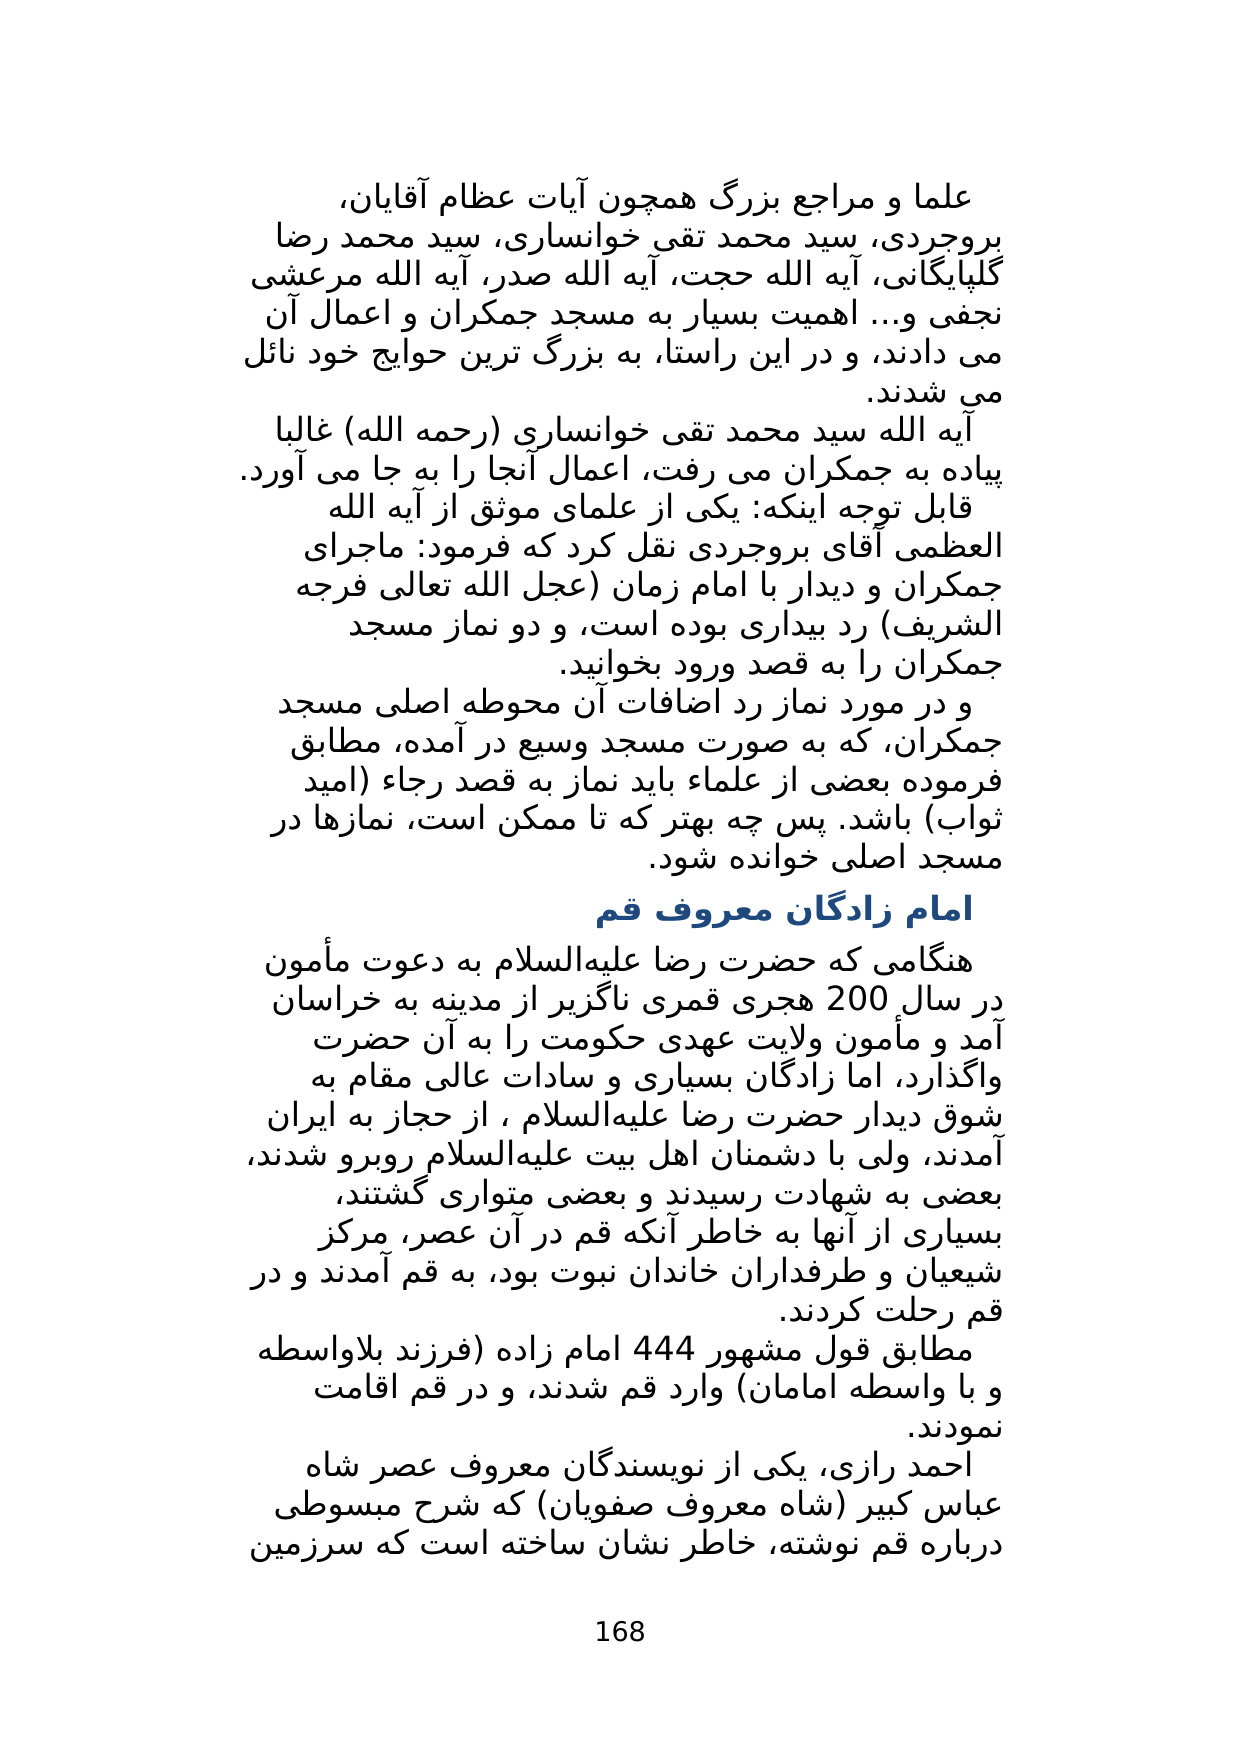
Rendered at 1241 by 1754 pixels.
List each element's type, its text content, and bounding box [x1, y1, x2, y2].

subtitle امام زادگان معروف قم [236, 889, 1004, 928]
text و در مورد نماز رد اضافات آن محوطه اصلى مسجد جمكران، كه به صورت مسجد وسيع در آمده، مطابق فرموده بعضى از علماء بايد نماز به قصد رجاء (اميد ثواب) باشد. پس چه بهتر كه تا ممكن است، نمازها در مسجد اصلى خوانده شود. [236, 682, 1004, 877]
text علما و مراجع بزرگ همچون آيات عظام آقايان، بروجردى، سيد محمد تقى خوانسارى، سيد محمد رضا گلپايگانى، آيه الله حجت، آيه الله صدر، آيه الله مرعشى نجفى و... اهميت بسيار به مسجد جمكران و اعمال آن مى دادند، و در اين راستا، به بزرگ ترين حوايج خود نائل مى شدند. [236, 177, 1004, 410]
text قابل توجه اينكه: يكى از علماى موثق از آيه الله العظمى آقاى بروجردى نقل كرد كه فرمود: ماجراى جمكران و ديدار با امام زمان (عجل الله تعالى فرجه الشريف) رد بيدارى بوده است، و دو نماز مسجد جمكران را به قصد ورود بخوانيد. [236, 488, 1004, 682]
text هنگامى كه حضرت رضا عليه‌السلام به دعوت مأمون در سال 200 هجرى قمرى ناگزير از مدينه به خراسان آمد و مأمون ولايت عهدى حكومت را به آن حضرت واگذارد، اما زادگان بسيارى و سادات عالى مقام به شوق ديدار حضرت رضا عليه‌السلام ، از حجاز به ايران آمدند، ولى با دشمنان اهل بيت عليه‌السلام روبرو شدند، بعضى به شهادت رسيدند و بعضى متوارى گشتند، بسيارى از آنها به خاطر آنكه قم در آن عصر، مركز شيعيان و طرفداران خاندان نبوت بود، به قم آمدند و در قم رحلت كردند. [236, 940, 1004, 1329]
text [236, 1446, 1004, 1562]
text مطابق قول مشهور 444 امام زاده (فرزند بلاواسطه و با واسطه امامان) وارد قم شدند، و در قم اقامت نمودند. [236, 1329, 1004, 1446]
text آيه الله سيد محمد تقى خوانسارى (رحمه الله) غالبا پياده به جمكران مى رفت، اعمال آنجا را به جا مى آورد. [236, 410, 1004, 488]
